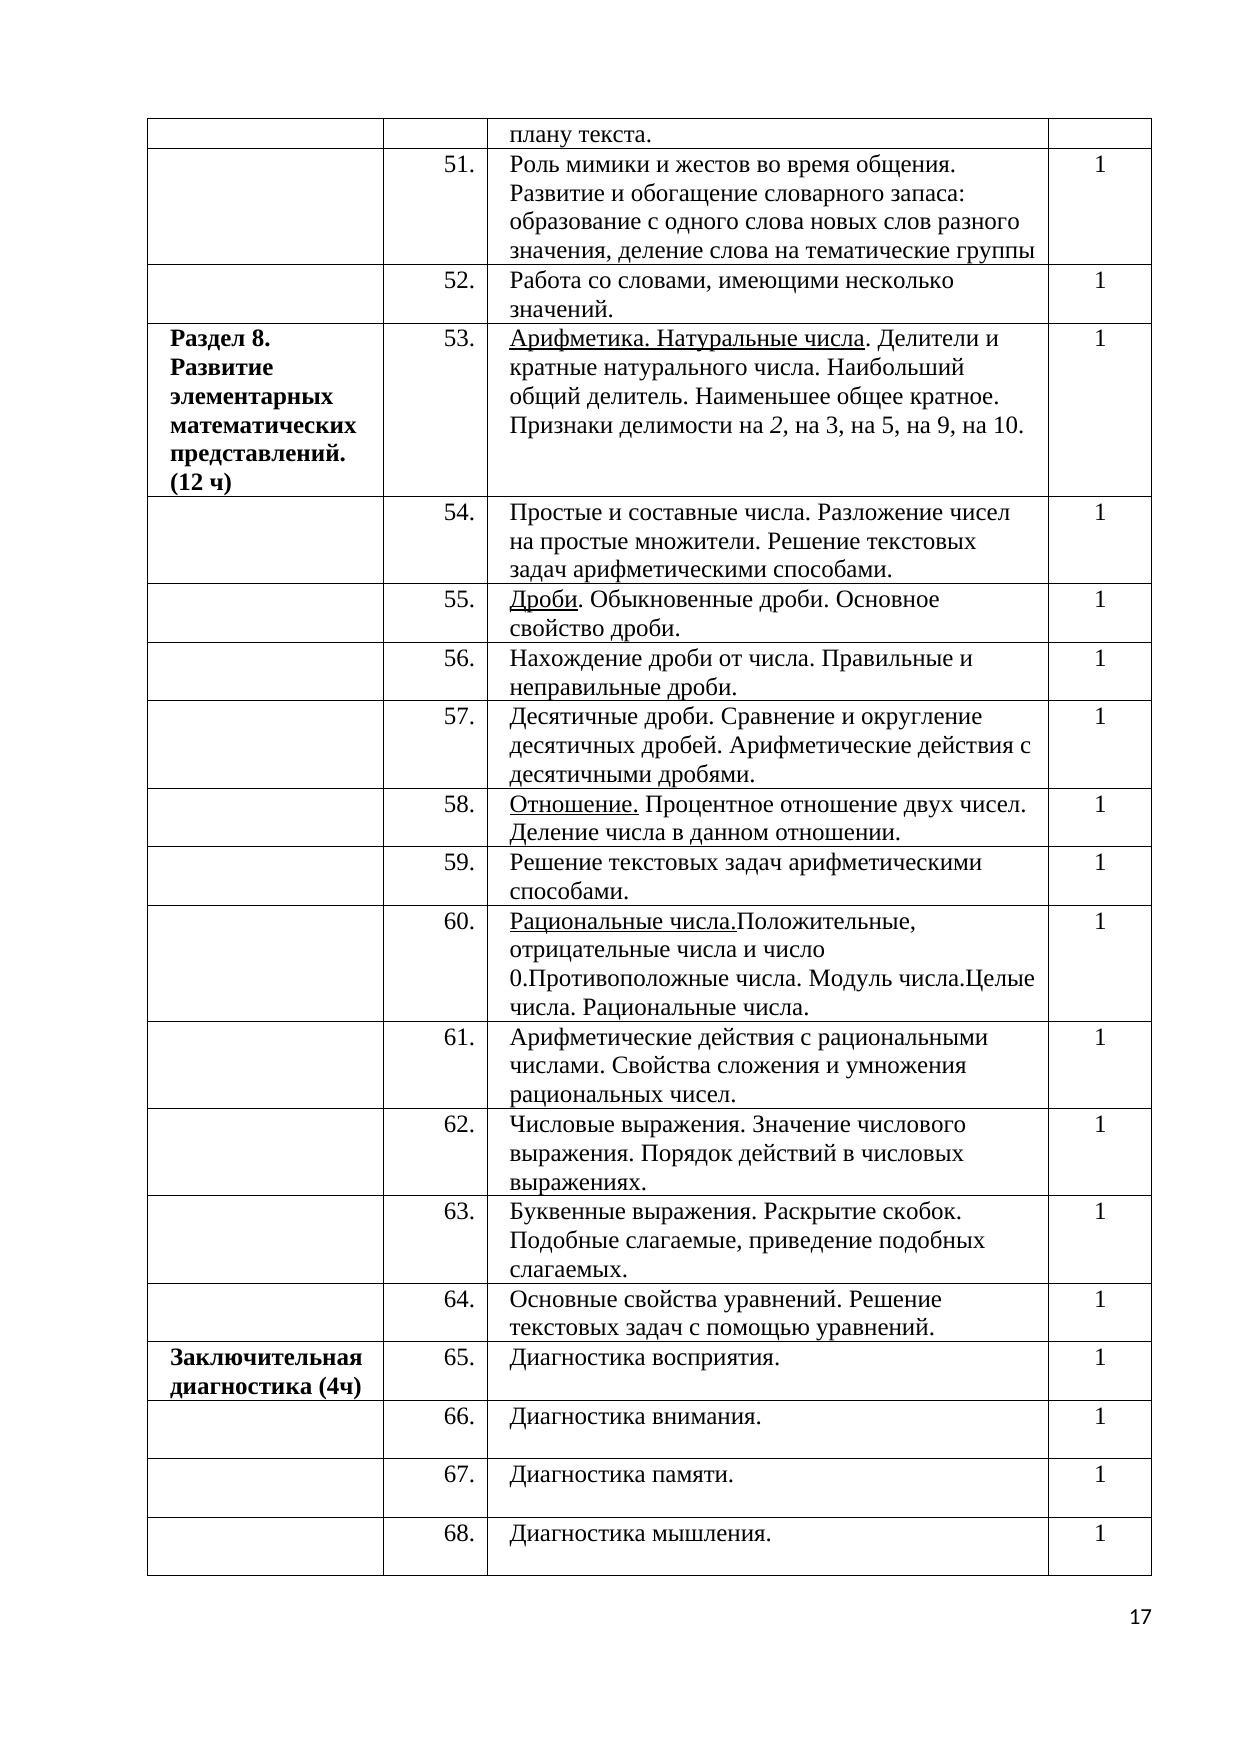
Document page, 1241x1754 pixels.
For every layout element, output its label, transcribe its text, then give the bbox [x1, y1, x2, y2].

table_cell [384, 789, 487, 846]
table_cell Работа со словами, имеющими несколько значений. [488, 265, 1048, 322]
table_cell Арифметические действия с рациональными числами. Свойства сложения и умножения рациональных чисел. [488, 1022, 1048, 1108]
table_cell 1 [1049, 643, 1151, 700]
table_cell 1 [1049, 149, 1151, 264]
table_cell [384, 265, 487, 322]
table_cell Роль мимики и жестов во время общения. Развитие и обогащение словарного запаса: образование с одного слова новых слов разного значения, деление слова на тематические группы [488, 149, 1048, 264]
table_cell Нахождение дроби от числа. Правильные и неправильные дроби. [488, 643, 1048, 700]
table_cell Основные свойства уравнений. Решение текстовых задач с помощью уравнений. [488, 1284, 1048, 1341]
table_cell [384, 906, 487, 1021]
table_cell 1 [1049, 1109, 1151, 1195]
table_cell Отношение. Процентное отношение двух чисел. Деление числа в данном отношении. [488, 789, 1048, 846]
table_cell [384, 1284, 487, 1341]
table_cell Решение текстовых задач арифметическими способами. [488, 847, 1048, 905]
table_cell [148, 701, 383, 788]
table_cell 1 [1049, 701, 1151, 788]
table_cell 1 [1049, 1196, 1151, 1283]
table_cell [488, 119, 1048, 148]
table_cell [148, 149, 383, 264]
table_cell Числовые выражения. Значение числового выражения. Порядок действий в числовых выражениях. [488, 1109, 1048, 1195]
table_cell 1 [1049, 1284, 1151, 1341]
table_cell [384, 1518, 487, 1575]
table_cell Раздел 8. Развитие элементарных математических представлений. (12 ч) [148, 324, 383, 496]
table_cell 1 [1049, 1459, 1151, 1517]
table_cell [384, 324, 487, 496]
table_cell [384, 1342, 487, 1400]
table_cell 1 [1049, 789, 1151, 846]
table_cell [384, 1401, 487, 1458]
table_cell [384, 701, 487, 788]
table_cell Диагностика внимания. [488, 1401, 1048, 1458]
table_cell 1 [1049, 1518, 1151, 1575]
table_cell [148, 1284, 383, 1341]
table_cell 1 [1049, 119, 1151, 148]
table_cell Арифметика. Натуральные числа. Делители и кратные натурального числа. Наибольший общий делитель. Наименьшее общее кратное. Признаки делимости на 2, на 3, на 5, на 9, на 10. [488, 324, 1048, 496]
table_cell Простые и составные числа. Разложение чисел на простые множители. Решение текстовых задач арифметическими способами. [488, 497, 1048, 583]
table_cell [384, 584, 487, 642]
table_cell Дроби. Обыкновенные дроби. Основное свойство дроби. [488, 584, 1048, 642]
table_cell [148, 1401, 383, 1458]
table_cell [384, 119, 487, 148]
table_cell 1 [1049, 1401, 1151, 1458]
table_cell [384, 1459, 487, 1517]
table_cell 1 [1049, 497, 1151, 583]
table_cell [148, 1109, 383, 1195]
table_cell [148, 119, 383, 148]
table_cell [148, 497, 383, 583]
table_cell [148, 906, 383, 1021]
table_cell 1 [1049, 906, 1151, 1021]
table_cell Заключительная диагностика (4ч) [148, 1342, 383, 1400]
table_cell [384, 1022, 487, 1108]
table_cell [148, 1459, 383, 1517]
table_cell Рациональные числа.Положительные, отрицательные числа и число 0.Противоположные числа. Модуль числа.Целые числа. Рациональные числа. [488, 906, 1048, 1021]
table_cell [384, 643, 487, 700]
table_cell Диагностика мышления. [488, 1518, 1048, 1575]
table_cell 1 [1049, 324, 1151, 496]
table_cell Диагностика восприятия. [488, 1342, 1048, 1400]
table_cell [148, 643, 383, 700]
table_cell [384, 847, 487, 905]
table_cell [384, 497, 487, 583]
table_cell Диагностика памяти. [488, 1459, 1048, 1517]
table_cell [148, 1022, 383, 1108]
table_cell 1 [1049, 847, 1151, 905]
table_cell [148, 265, 383, 322]
table_cell [384, 1109, 487, 1195]
table_cell 1 [1049, 584, 1151, 642]
table_cell [384, 149, 487, 264]
table_cell [148, 789, 383, 846]
table_cell 1 [1049, 1342, 1151, 1400]
table_cell 1 [1049, 1022, 1151, 1108]
table_cell [148, 584, 383, 642]
table_cell Десятичные дроби. Сравнение и округление десятичных дробей. Арифметические действия с десятичными дробями. [488, 701, 1048, 788]
table_cell [148, 1518, 383, 1575]
table_cell [384, 1196, 487, 1283]
table_cell [148, 847, 383, 905]
table_cell [148, 1196, 383, 1283]
table_cell 1 [1049, 265, 1151, 322]
table_cell Буквенные выражения. Раскрытие скобок. Подобные слагаемые, приведение подобных слагаемых. [488, 1196, 1048, 1283]
